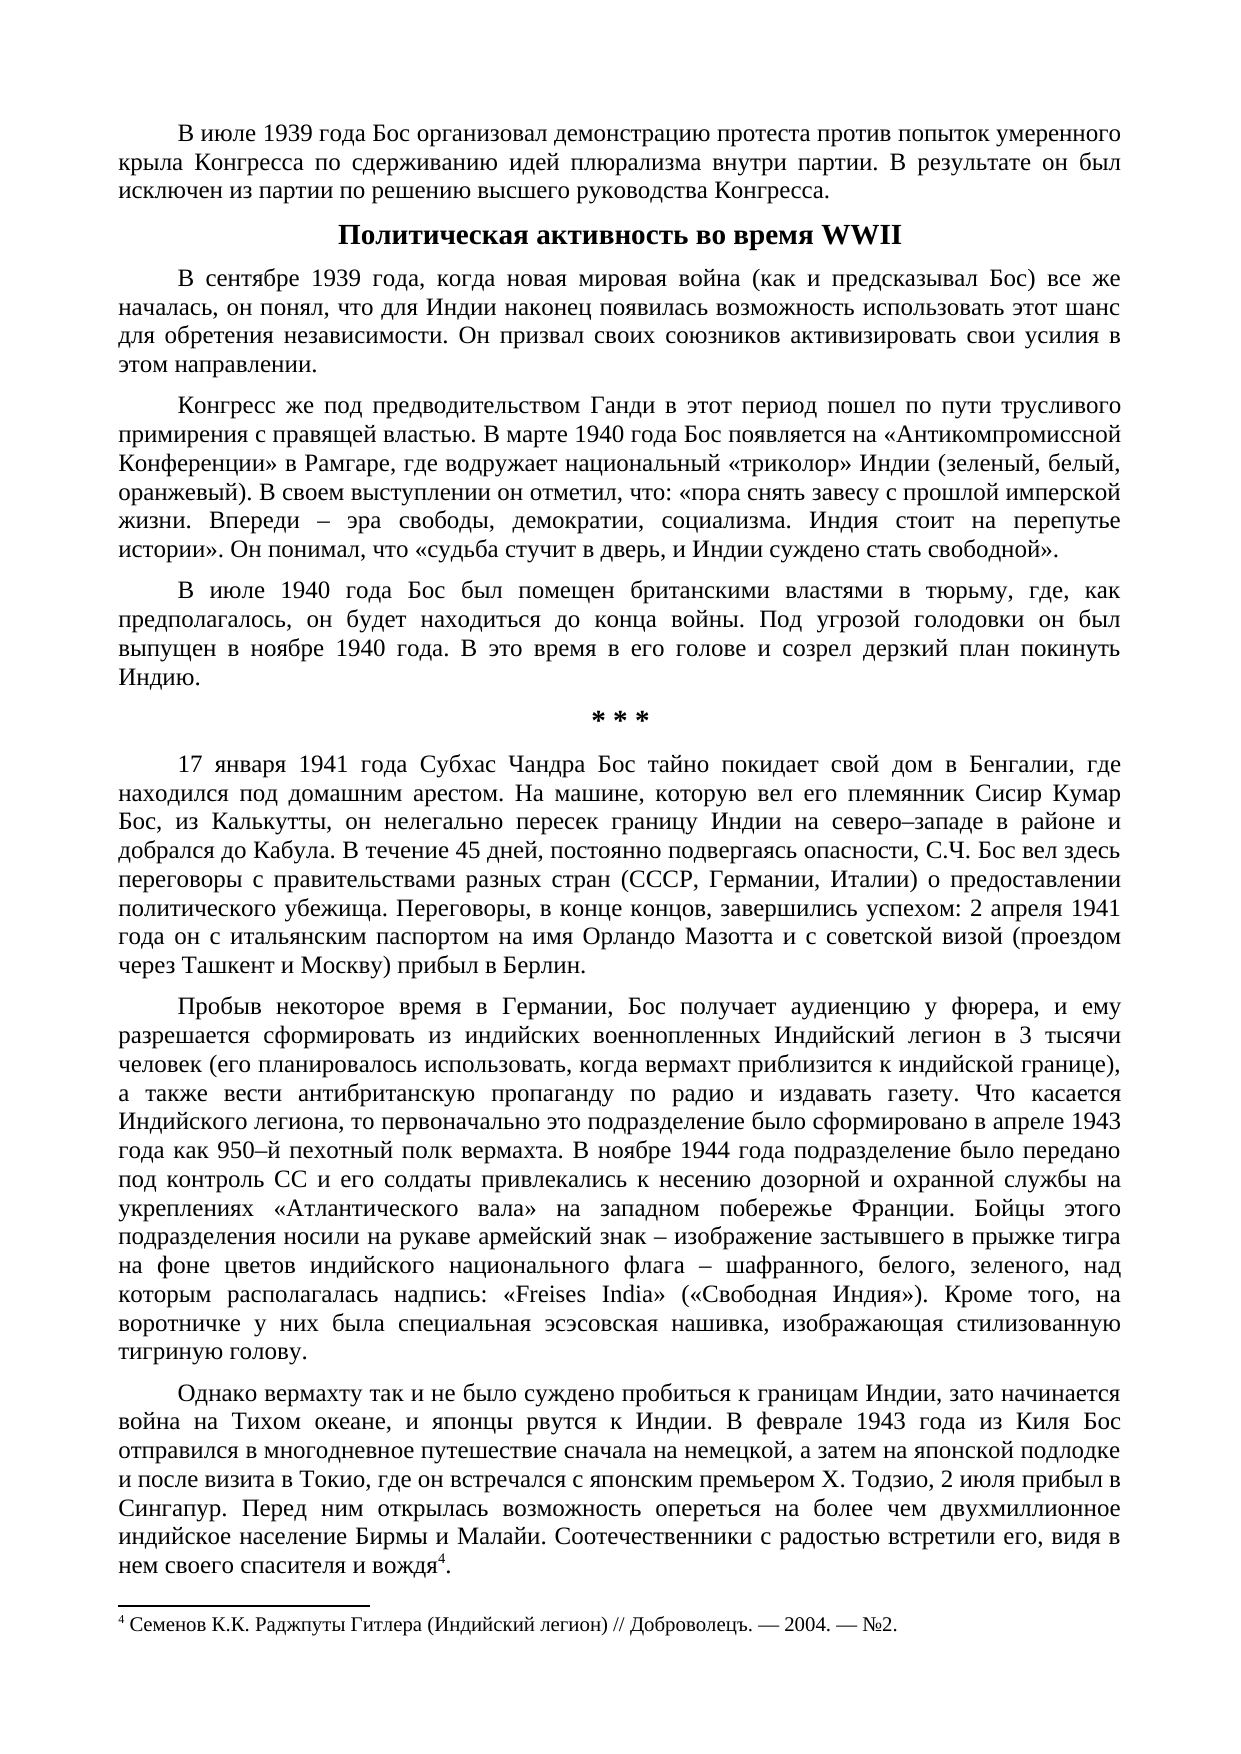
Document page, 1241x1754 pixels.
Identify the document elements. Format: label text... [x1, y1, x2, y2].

text Политическая активность во время WWII [118, 217, 1122, 250]
text Однако вермахту так и не было суждено пробиться к границам Индии, зато начинается война на Тихом океане, и японцы рвутся к Индии. В феврале 1943 года из Киля Бос отправился в многодневное путешествие сначала на немецкой, а затем на японской подлодке и после визита в Токио, где он встречался с японским премьером Х. Тодзио, 2 июля прибыл в Сингапур. Перед ним открылась возможность опереться на более чем двухмиллионное индийское население Бирмы и Малайи. Соотечественники с радостью встретили его, видя в нем своего спасителя и вождя. [118, 1378, 1122, 1579]
text В июле 1939 года Бос организовал демонстрацию протеста против попыток умеренного крыла Конгресса по сдерживанию идей плюрализма внутри партии. В результате он был исключен из партии по решению высшего руководства Конгресса. [118, 118, 1122, 204]
text * * * [118, 703, 1122, 736]
text В июле 1940 года Бос был помещен британскими властями в тюрьму, где, как предполагалось, он будет находиться до конца войны. Под угрозой голодовки он был выпущен в ноябре 1940 года. В это время в его голове и созрел дерзкий план покинуть Индию. [118, 575, 1122, 690]
text Конгресс же под предводительством Ганди в этот период пошел по пути трусливого примирения с правящей властью. В марте 1940 года Бос появляется на «Антикомпромиссной Конференции» в Рамгаре, где водружает национальный «триколор» Индии (зеленый, белый, оранжевый). В своем выступлении он отметил, что: «пора снять завесу с прошлой имперской жизни. Впереди – эра свободы, демократии, социализма. Индия стоит на перепутье истории». Он понимал, что «судьба стучит в дверь, и Индии суждено стать свободной». [118, 390, 1122, 563]
text В сентябре 1939 года, когда новая мировая война (как и предсказывал Бос) все же началась, он понял, что для Индии наконец появилась возможность использовать этот шанс для обретения независимости. Он призвал своих союзников активизировать свои усилия в этом направлении. [118, 263, 1122, 378]
text Пробыв некоторое время в Германии, Бос получает аудиенцию у фюрера, и ему разрешается сформировать из индийских военнопленных Индийский легион в 3 тысячи человек (его планировалось использовать, когда вермахт приблизится к индийской границе), а также вести антибританскую пропаганду по радио и издавать газету. Что касается Индийского легиона, то первоначально это подразделение было сформировано в апреле 1943 года как 950–й пехотный полк вермахта. В ноябре 1944 года подразделение было передано под контроль СС и его солдаты привлекались к несению дозорной и охранной службы на укреплениях «Атлантического вала» на западном побережье Франции. Бойцы этого подразделения носили на рукаве армейский знак – изображение застывшего в прыжке тигра на фоне цветов индийского национального флага – шафранного, белого, зеленого, над которым располагалась надпись: «Freises India» («Свободная Индия»). Кроме того, на воротничке у них была специальная эсэсовская нашивка, изображающая стилизованную тигриную голову. [118, 991, 1122, 1365]
text 17 января 1941 года Субхас Чандра Бос тайно покидает свой дом в Бенгалии, где находился под домашним арестом. На машине, которую вел его племянник Сисир Кумар Бос, из Калькутты, он нелегально пересек границу Индии на северо–западе в районе и добрался до Кабула. В течение 45 дней, постоянно подвергаясь опасности, С.Ч. Бос вел здесь переговоры с правительствами разных стран (СССР, Германии, Италии) о предоставлении политического убежища. Переговоры, в конце концов, завершились успехом: 2 апреля 1941 года он с итальянским паспортом на имя Орландо Мазотта и с советской визой (проездом через Ташкент и Москву) прибыл в Берлин. [118, 749, 1122, 979]
